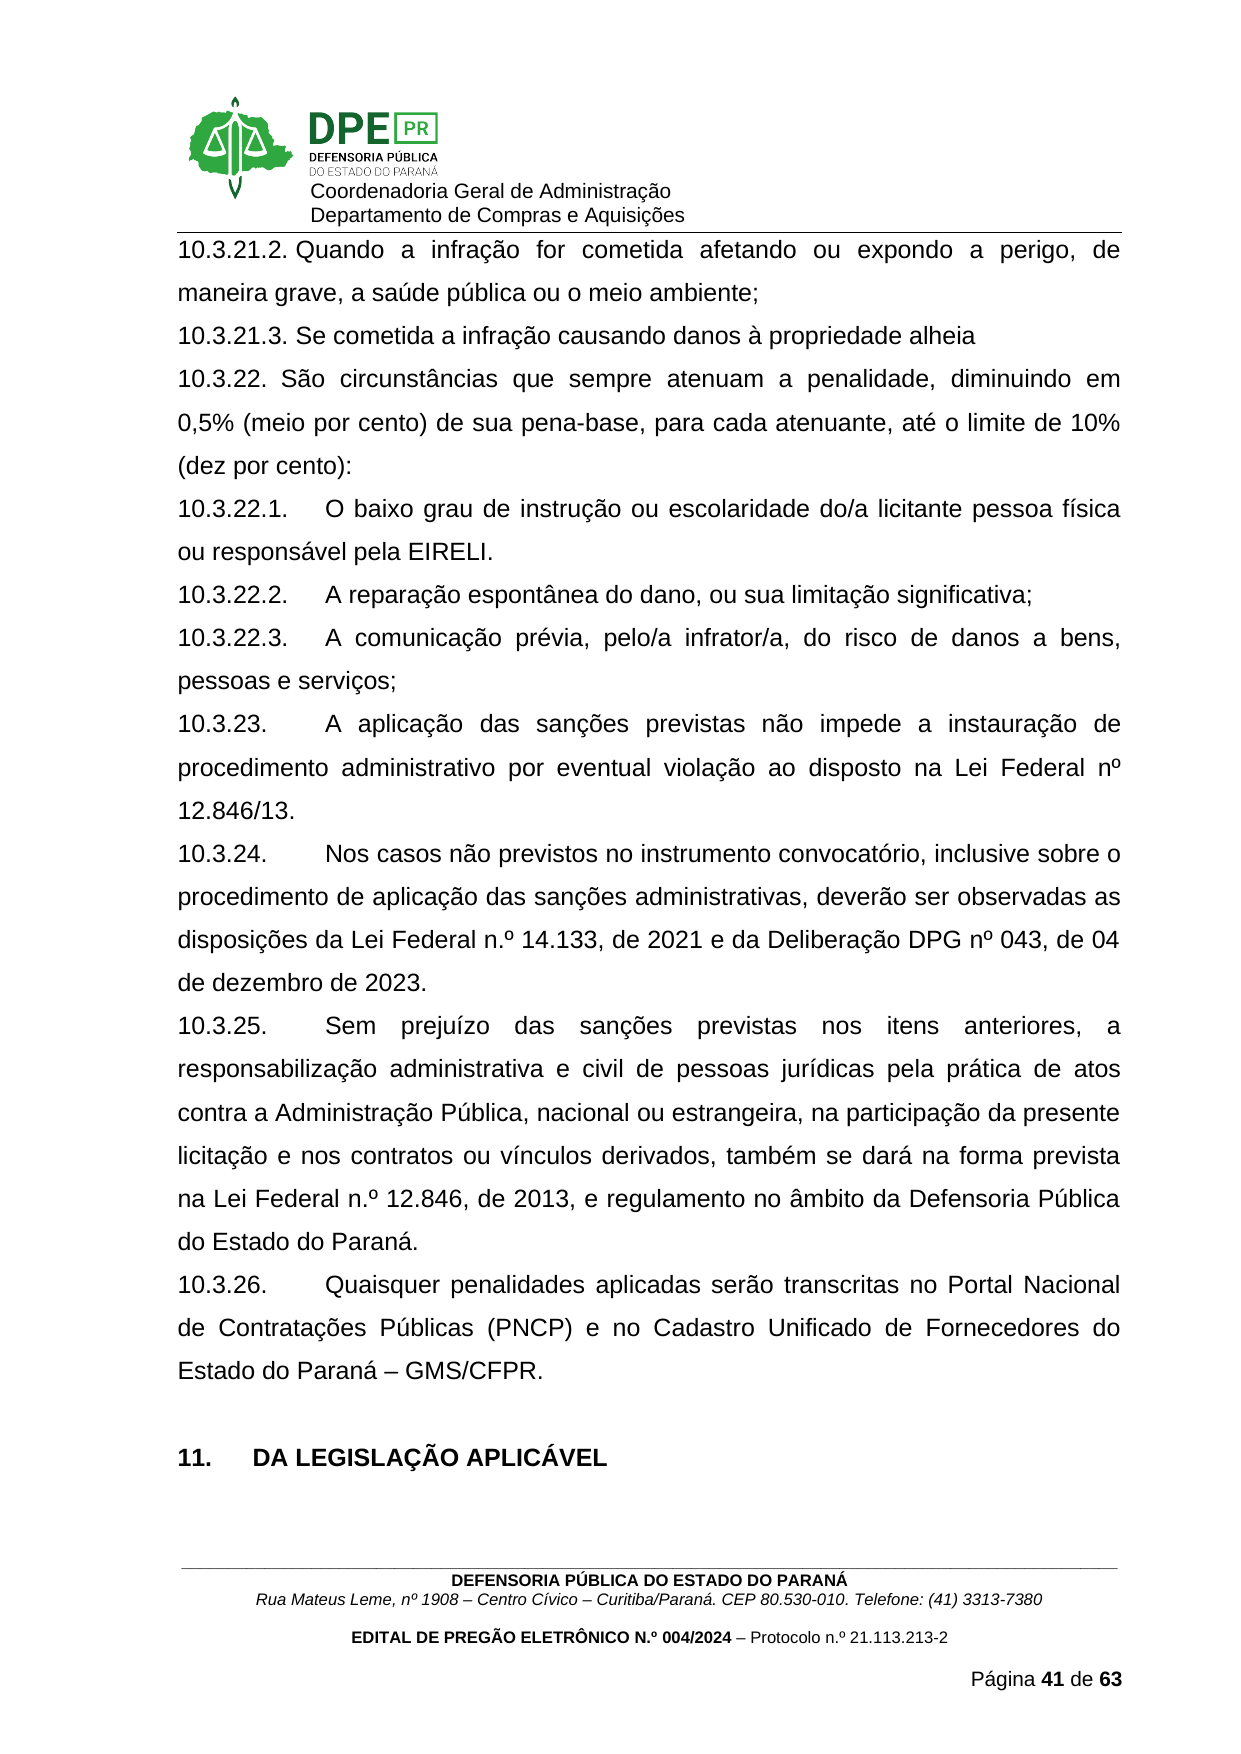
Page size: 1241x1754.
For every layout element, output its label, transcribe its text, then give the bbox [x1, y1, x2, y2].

picture [188, 96, 438, 200]
list Quaisquer penalidades aplicadas serão transcritas no Portal Nacional de Contratações Públicas (PNCP) e no Cadastro Unificado de Fornecedores do Estado do Paraná – GMS/CFPR. [177, 1270, 1122, 1385]
list Quando a infração for cometida afetando ou expondo a perigo, de maneira grave, a saúde pública ou o meio ambiente; [177, 235, 1122, 307]
list Se cometida a infração causando danos à propriedade alheia [177, 321, 1122, 350]
list A comunicação prévia, pelo/a infrator/a, do risco de danos a bens, pessoas e serviços; [177, 623, 1122, 695]
list O baixo grau de instrução ou escolaridade do/a licitante pessoa física ou responsável pela EIRELI. [177, 494, 1122, 566]
list A reparação espontânea do dano, ou sua limitação significativa; [177, 580, 1122, 609]
list A aplicação das sanções previstas não impede a instauração de procedimento administrativo por eventual violação ao disposto na Lei Federal nº 12.846/13. [177, 709, 1122, 824]
list DA LEGISLAÇÃO APLICÁVEL [177, 1443, 1122, 1471]
list São circunstâncias que sempre atenuam a penalidade, diminuindo em 0,5% (meio por cento) de sua pena-base, para cada atenuante, até o limite de 10% (dez por cento): [177, 364, 1122, 479]
list Nos casos não previstos no instrumento convocatório, inclusive sobre o procedimento de aplicação das sanções administrativas, deverão ser observadas as disposições da Lei Federal n.º 14.133, de 2021 e da Deliberação DPG nº 043, de 04 de dezembro de 2023. [177, 839, 1122, 997]
list Sem prejuízo das sanções previstas nos itens anteriores, a responsabilização administrativa e civil de pessoas jurídicas pela prática de atos contra a Administração Pública, nacional ou estrangeira, na participação da presente licitação e nos contratos ou vínculos derivados, também se dará na forma prevista na Lei Federal n.º 12.846, de 2013, e regulamento no âmbito da Defensoria Pública do Estado do Paraná. [177, 1011, 1122, 1256]
